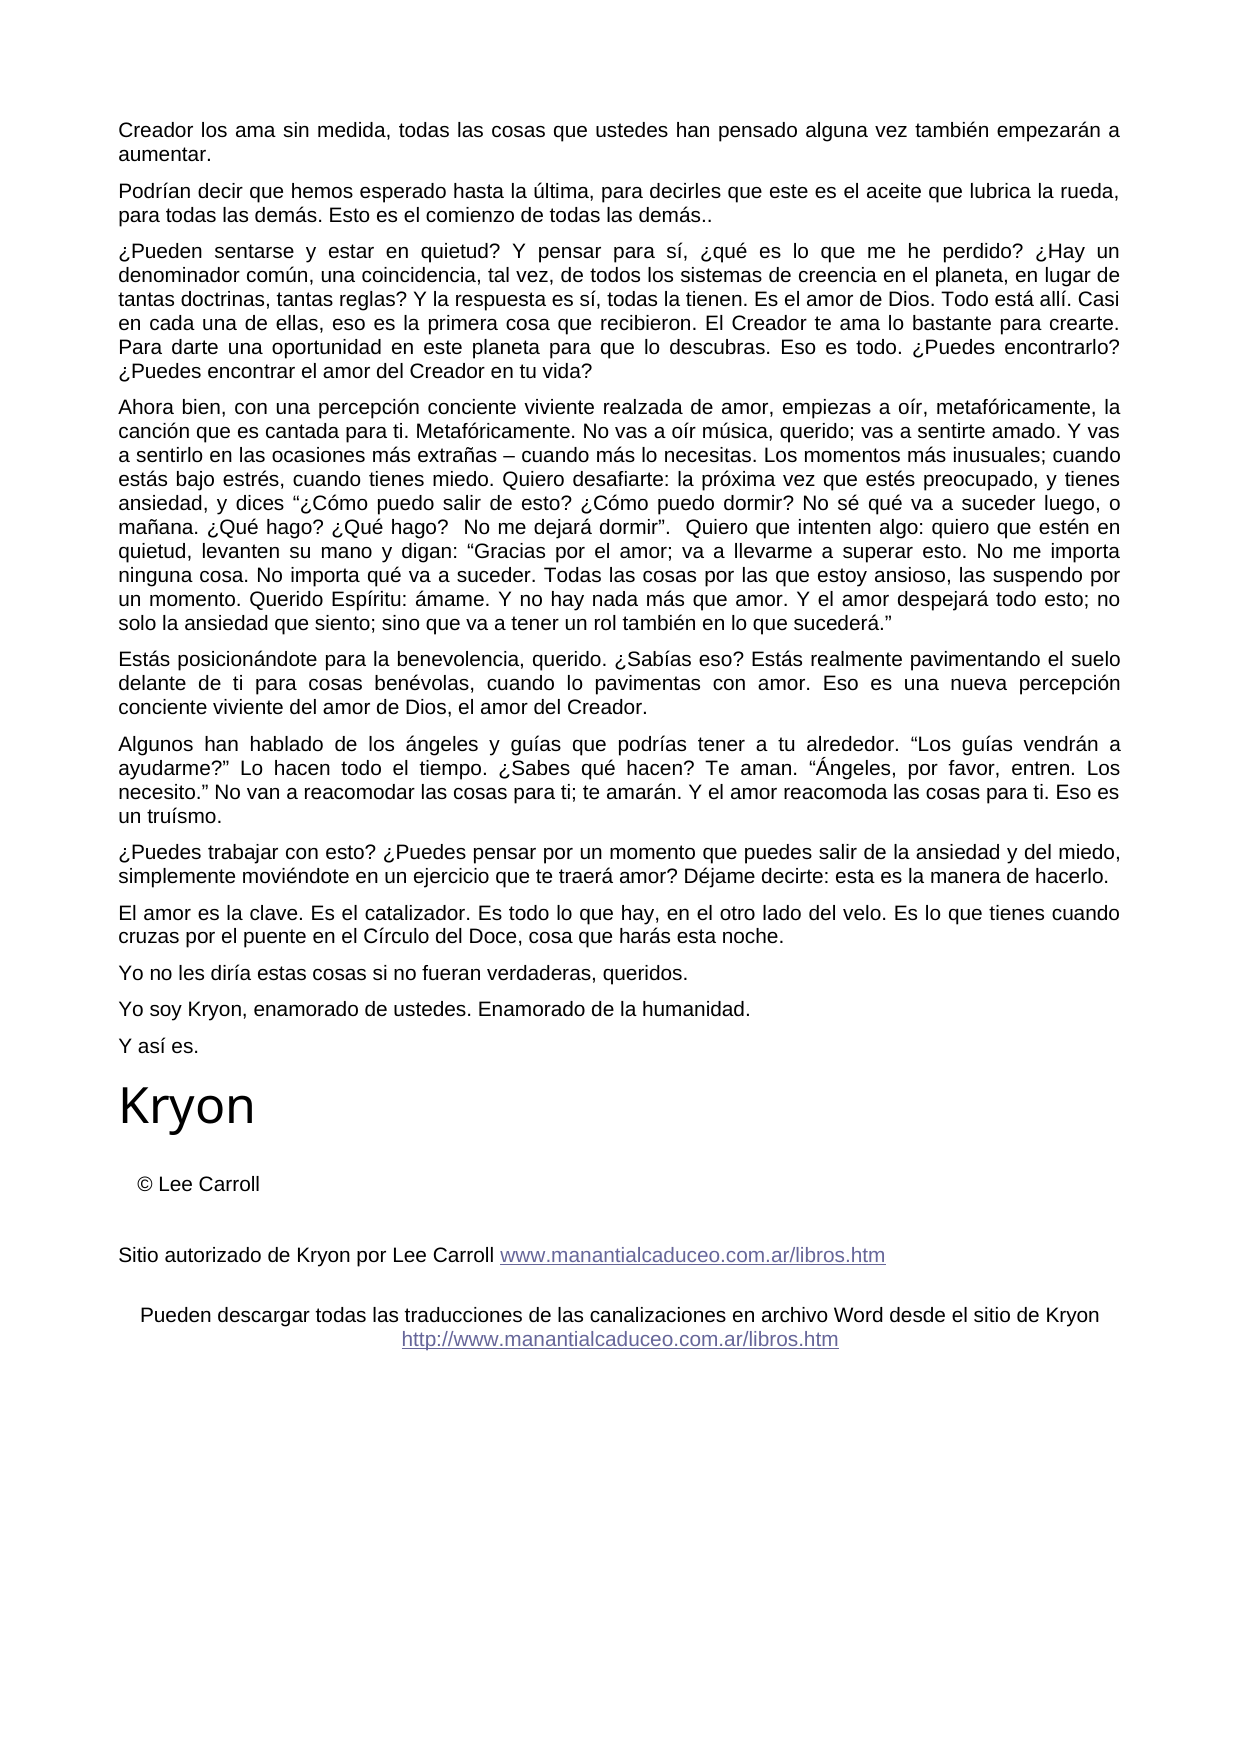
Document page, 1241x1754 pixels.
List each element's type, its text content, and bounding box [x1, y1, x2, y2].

text Yo no les diría estas cosas si no fueran verdaderas, queridos. [118, 961, 1122, 985]
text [118, 118, 1122, 166]
text Sitio autorizado de Kryon por Lee Carroll www.manantialcaduceo.com.ar/libros.htm [118, 1219, 1122, 1267]
text Estás posicionándote para la benevolencia, querido. ¿Sabías eso? Estás realmente pavimentando el suelo delante de ti para cosas benévolas, cuando lo pavimentas con amor. Eso es una nueva percepción conciente viviente del amor de Dios, el amor del Creador. [118, 647, 1122, 719]
text Y así es. [118, 1034, 1122, 1058]
text ¿Pueden sentarse y estar en quietud? Y pensar para sí, ¿qué es lo que me he perdido? ¿Hay un denominador común, una coincidencia, tal vez, de todos los sistemas de creencia en el planeta, en lugar de tantas doctrinas, tantas reglas? Y la respuesta es sí, todas la tienen. Es el amor de Dios. Todo está allí. Casi en cada una de ellas, eso es la primera cosa que recibieron. El Creador te ama lo bastante para crearte. Para darte una oportunidad en este planeta para que lo descubras. Eso es todo. ¿Puedes encontrarlo? ¿Puedes encontrar el amor del Creador en tu vida? [118, 239, 1122, 383]
text El amor es la clave. Es el catalizador. Es todo lo que hay, en el otro lado del velo. Es lo que tienes cuando cruzas por el puente en el Círculo del Doce, cosa que harás esta noche. [118, 900, 1122, 948]
text Algunos han hablado de los ángeles y guías que podrías tener a tu alrededor. “Los guías vendrán a ayudarme?” Lo hacen todo el tiempo. ¿Sabes qué hacen? Te aman. “Ángeles, por favor, entren. Los necesito.” No van a reacomodar las cosas para ti; te amarán. Y el amor reacomoda las cosas para ti. Eso es un truísmo. [118, 732, 1122, 827]
text Podrían decir que hemos esperado hasta la última, para decirles que este es el aceite que lubrica la rueda, para todas las demás. Esto es el comienzo de todas las demás.. [118, 178, 1122, 226]
text Pueden descargar todas las traducciones de las canalizaciones en archivo Word desde el sitio de Kryon http://www.manantialcaduceo.com.ar/libros.htm [118, 1303, 1122, 1351]
text Yo soy Kryon, enamorado de ustedes. Enamorado de la humanidad. [118, 997, 1122, 1021]
text Ahora bien, con una percepción conciente viviente realzada de amor, empiezas a oír, metafóricamente, la canción que es cantada para ti. Metafóricamente. No vas a oír música, querido; vas a sentirte amado. Y vas a sentirlo en las ocasiones más extrañas – cuando más lo necesitas. Los momentos más inusuales; cuando estás bajo estrés, cuando tienes miedo. Quiero desafiarte: la próxima vez que estés preocupado, y tienes ansiedad, y dices “¿Cómo puedo salir de esto? ¿Cómo puedo dormir? No sé qué va a suceder luego, o mañana. ¿Qué hago? ¿Qué hago? No me dejará dormir”. Quiero que intenten algo: quiero que estén en quietud, levanten su mano y digan: “Gracias por el amor; va a llevarme a superar esto. No me importa ninguna cosa. No importa qué va a suceder. Todas las cosas por las que estoy ansioso, las suspendo por un momento. Querido Espíritu: ámame. Y no hay nada más que amor. Y el amor despejará todo esto; no solo la ansiedad que siento; sino que va a tener un rol también en lo que sucederá.” [118, 395, 1122, 635]
text ¿Puedes trabajar con esto? ¿Puedes pensar por un momento que puedes salir de la ansiedad y del miedo, simplemente moviéndote en un ejercicio que te traerá amor? Déjame decirte: esta es la manera de hacerlo. [118, 840, 1122, 888]
text Kryon © Lee Carroll [118, 1070, 1122, 1206]
